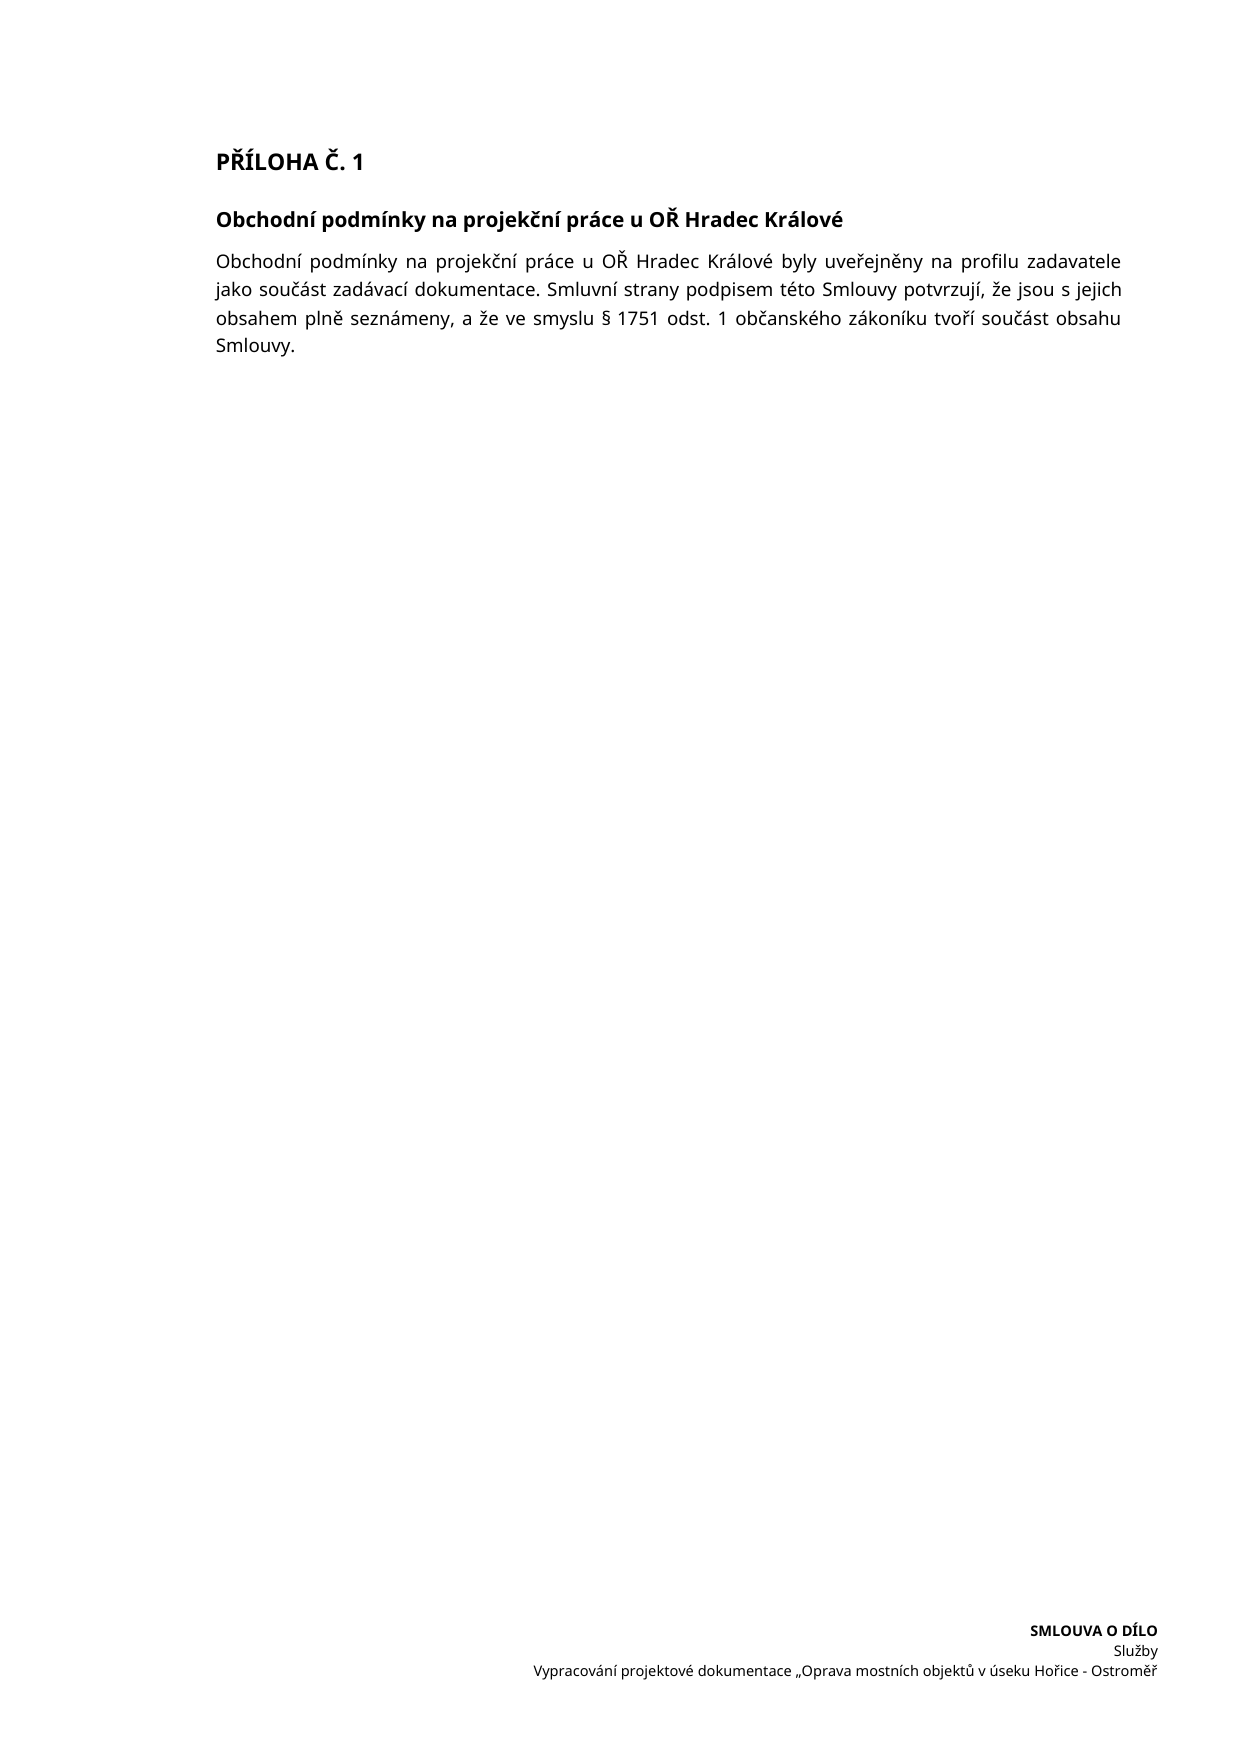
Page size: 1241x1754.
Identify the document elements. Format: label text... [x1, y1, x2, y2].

text Příloha č. 1 [216, 146, 1122, 177]
text Obchodní podmínky na projekční práce u OŘ Hradec Králové [216, 205, 1122, 233]
text Obchodní podmínky na projekční práce u OŘ Hradec Králové byly uveřejněny na profilu zadavatele jako součást zadávací dokumentace. Smluvní strany podpisem této Smlouvy potvrzují, že jsou s jejich obsahem plně seznámeny, a že ve smyslu § 1751 odst. 1 občanského zákoníku tvoří součást obsahu Smlouvy. [216, 249, 1122, 358]
